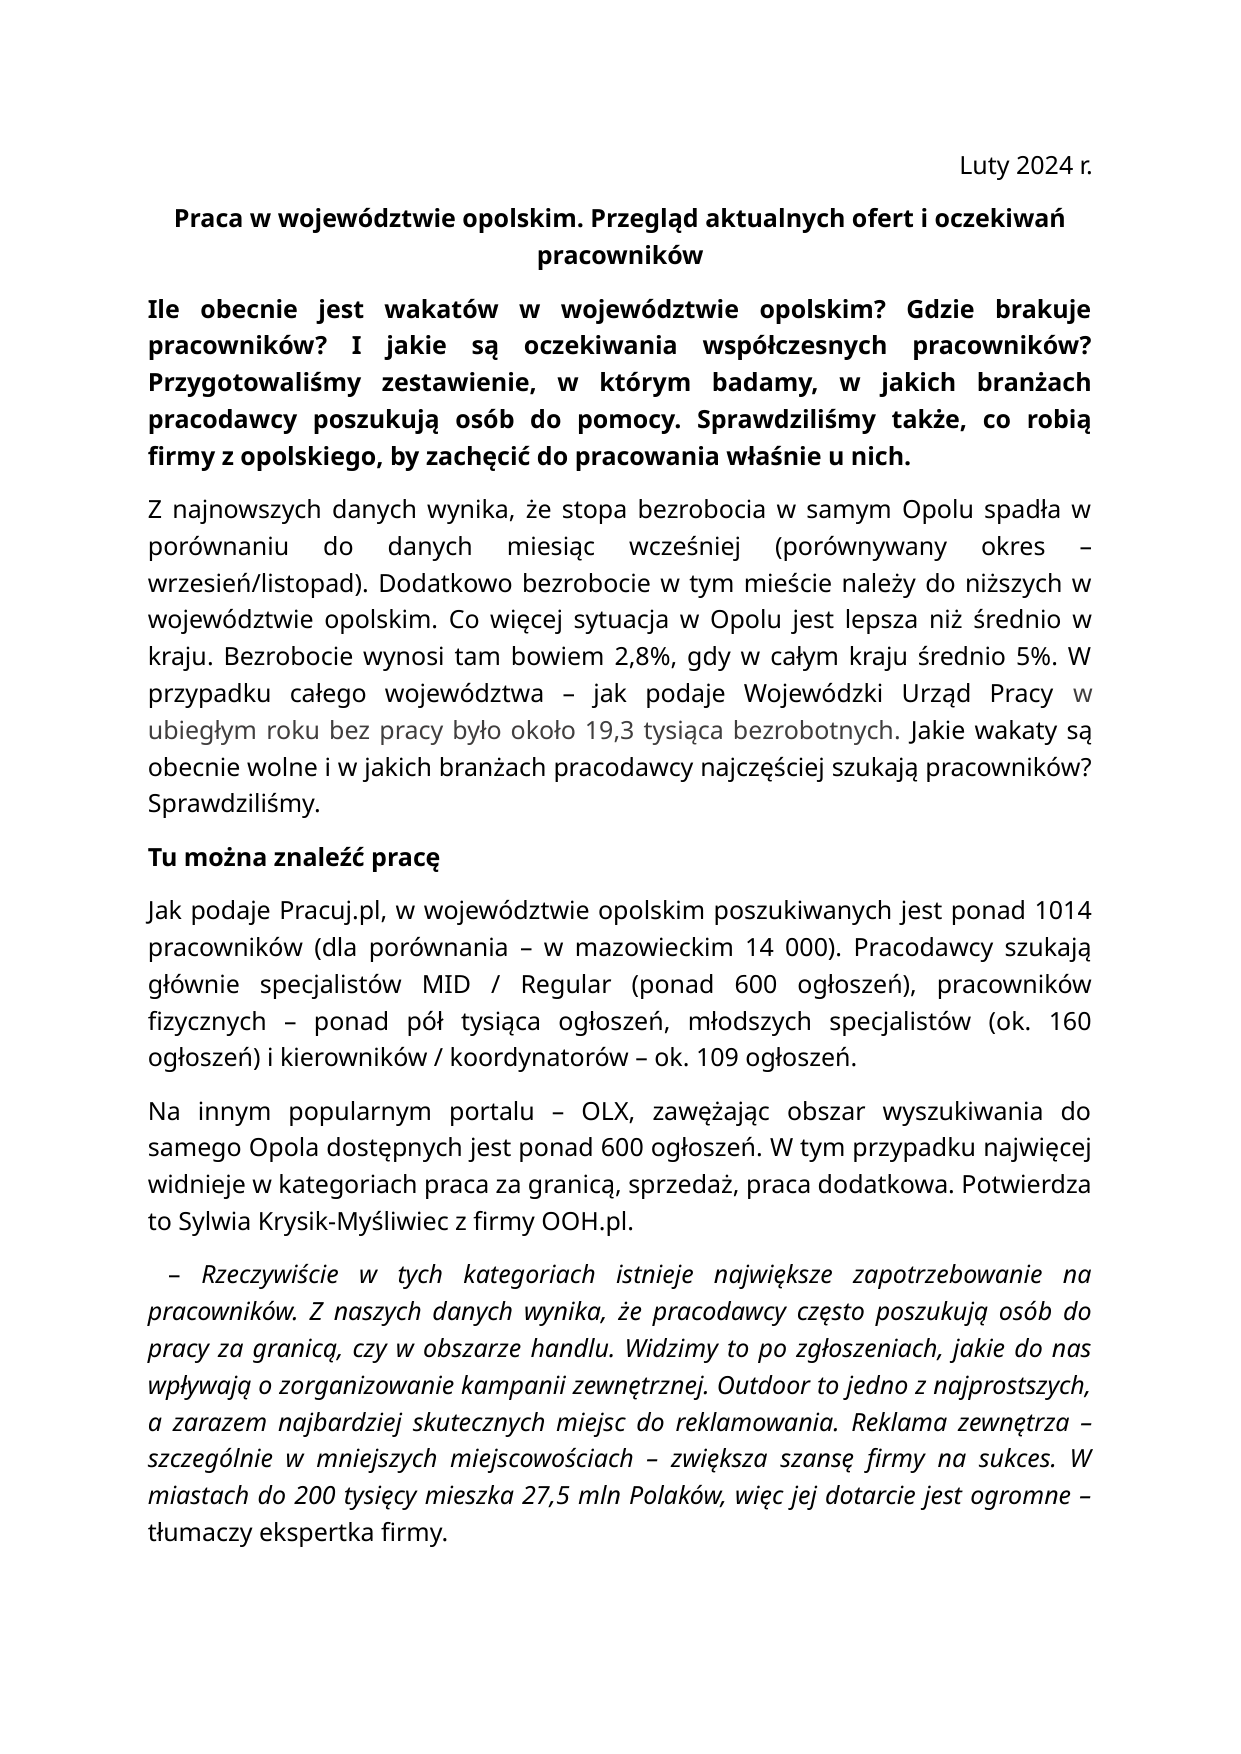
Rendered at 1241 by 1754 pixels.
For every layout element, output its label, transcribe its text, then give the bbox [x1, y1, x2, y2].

text Jak podaje Pracuj.pl, w województwie opolskim poszukiwanych jest ponad 1014 pracowników (dla porównania – w mazowieckim 14 000). Pracodawcy szukają głównie specjalistów MID / Regular (ponad 600 ogłoszeń), pracowników fizycznych – ponad pół tysiąca ogłoszeń, młodszych specjalistów (ok. 160 ogłoszeń) i kierowników / koordynatorów – ok. 109 ogłoszeń. [148, 893, 1093, 1074]
text Ile obecnie jest wakatów w województwie opolskim? Gdzie brakuje pracowników? I jakie są oczekiwania współczesnych pracowników? Przygotowaliśmy zestawienie, w którym badamy, w jakich branżach pracodawcy poszukują osób do pomocy. Sprawdziliśmy także, co robią firmy z opolskiego, by zachęcić do pracowania właśnie u nich. [148, 291, 1093, 472]
text Tu można znaleźć pracę [148, 839, 1093, 873]
text – Rzeczywiście w tych kategoriach istnieje największe zapotrzebowanie na pracowników. Z naszych danych wynika, że pracodawcy często poszukują osób do pracy za granicą, czy w obszarze handlu. Widzimy to po zgłoszeniach, jakie do nas wpływają o zorganizowanie kampanii zewnętrznej. Outdoor to jedno z najprostszych, a zarazem najbardziej skutecznych miejsc do reklamowania. Reklama zewnętrza – szczególnie w mniejszych miejscowościach – zwiększa szansę firmy na sukces. W miastach do 200 tysięcy mieszka 27,5 mln Polaków, więc jej dotarcie jest ogromne – tłumaczy ekspertka firmy. [148, 1257, 1093, 1548]
text Z najnowszych danych wynika, że stopa bezrobocia w samym Opolu spadła w porównaniu do danych miesiąc wcześniej (porównywany okres – wrzesień/listopad). Dodatkowo bezrobocie w tym mieście należy do niższych w województwie opolskim. Co więcej sytuacja w Opolu jest lepsza niż średnio w kraju. Bezrobocie wynosi tam bowiem 2,8%, gdy w całym kraju średnio 5%. W przypadku całego województwa – jak podaje Wojewódzki Urząd Pracy w ubiegłym roku bez pracy było około 19,3 tysiąca bezrobotnych. Jakie wakaty są obecnie wolne i w jakich branżach pracodawcy najczęściej szukają pracowników? Sprawdziliśmy. [148, 492, 1093, 820]
text Na innym popularnym portalu – OLX, zawężając obszar wyszukiwania do samego Opola dostępnych jest ponad 600 ogłoszeń. W tym przypadku najwięcej widnieje w kategoriach praca za granicą, sprzedaż, praca dodatkowa. Potwierdza to Sylwia Krysik-Myśliwiec z firmy OOH.pl. [148, 1093, 1093, 1238]
text Praca w województwie opolskim. Przegląd aktualnych ofert i oczekiwań pracowników [148, 201, 1093, 272]
text Luty 2024 r. [148, 148, 1093, 182]
